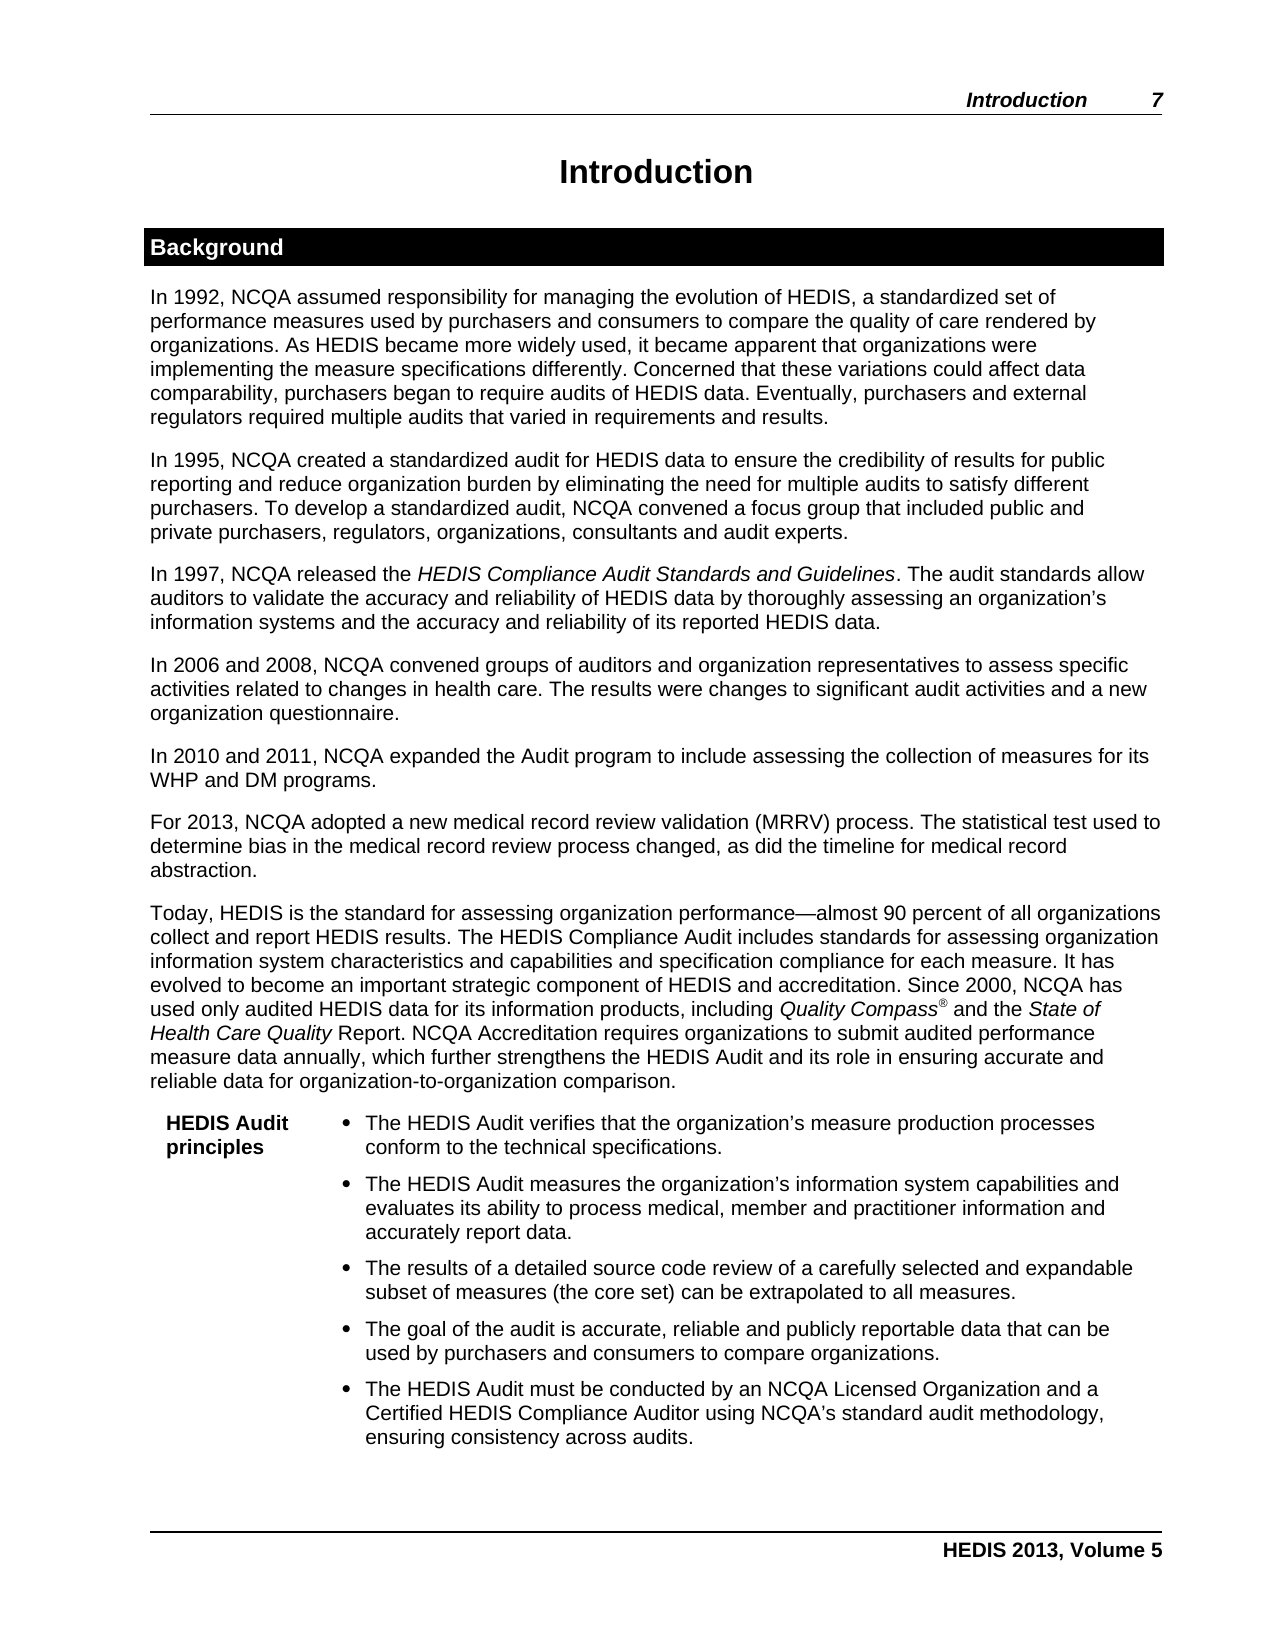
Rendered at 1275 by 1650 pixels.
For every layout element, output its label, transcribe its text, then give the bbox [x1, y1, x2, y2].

text In 2010 and 2011, NCQA expanded the Audit program to include assessing the collection of measures for its WHP and DM programs. [150, 743, 1162, 791]
table_header HEDIS Audit principles [131, 1093, 331, 1449]
text In 1992, NCQA assumed responsibility for managing the evolution of HEDIS, a standardized set of performance measures used by purchasers and consumers to compare the quality of care rendered by organizations. As HEDIS became more widely used, it became apparent that organizations were implementing the measure specifications differently. Concerned that these variations could affect data comparability, purchasers began to require audits of HEDIS data. Eventually, purchasers and external regulators required multiple audits that varied in requirements and results. [150, 285, 1162, 429]
text For 2013, NCQA adopted a new medical record review validation (MRRV) process. The statistical test used to determine bias in the medical record review process changed, as did the timeline for medical record abstraction. [150, 810, 1162, 882]
text In 1997, NCQA released the HEDIS Compliance Audit Standards and Guidelines. The audit standards allow auditors to validate the accuracy and reliability of HEDIS data by thoroughly assessing an organization’s information systems and the accuracy and reliability of its reported HEDIS data. [150, 562, 1162, 634]
text In 2006 and 2008, NCQA convened groups of auditors and organization representatives to assess specific activities related to changes in health care. The results were changes to significant audit activities and a new organization questionnaire. [150, 653, 1162, 725]
text In 1995, NCQA created a standardized audit for HEDIS data to ensure the credibility of results for public reporting and reduce organization burden by eliminating the need for multiple audits to satisfy different purchasers. To develop a standardized audit, NCQA convened a focus group that included public and private purchasers, regulators, organizations, consultants and audit experts. [150, 448, 1162, 543]
text Today, HEDIS is the standard for assessing organization performance—almost 90 percent of all organizations collect and report HEDIS results. The HEDIS Compliance Audit includes standards for assessing organization information system characteristics and capabilities and specification compliance for each measure. It has evolved to become an important strategic component of HEDIS and accreditation. Since 2000, NCQA has used only audited HEDIS data for its information products, including Quality Compass® and the State of Health Care Quality Report. NCQA Accreditation requires organizations to submit audited performance measure data annually, which further strengthens the HEDIS Audit and its role in ensuring accurate and reliable data for organization-to-organization comparison. [150, 901, 1162, 1092]
text Background [146, 230, 1163, 265]
table_header The HEDIS Audit verifies that the organization’s measure production processes conform to the technical specifications. The HEDIS Audit measures the organization’s information system capabilities and evaluates its ability to process medical, member and practitioner information and accurately report data. The results of a detailed source code review of a carefully selected and expandable subset of measures (the core set) can be extrapolated to all measures. The goal of the audit is accurate, reliable and publicly reportable data that can be used by purchasers and consumers to compare organizations. The HEDIS Audit must be conducted by an NCQA Licensed Organization and a Certified HEDIS Compliance Auditor using NCQA’s standard audit methodology, ensuring consistency across audits. [331, 1093, 1162, 1449]
text Introduction [150, 153, 1162, 191]
